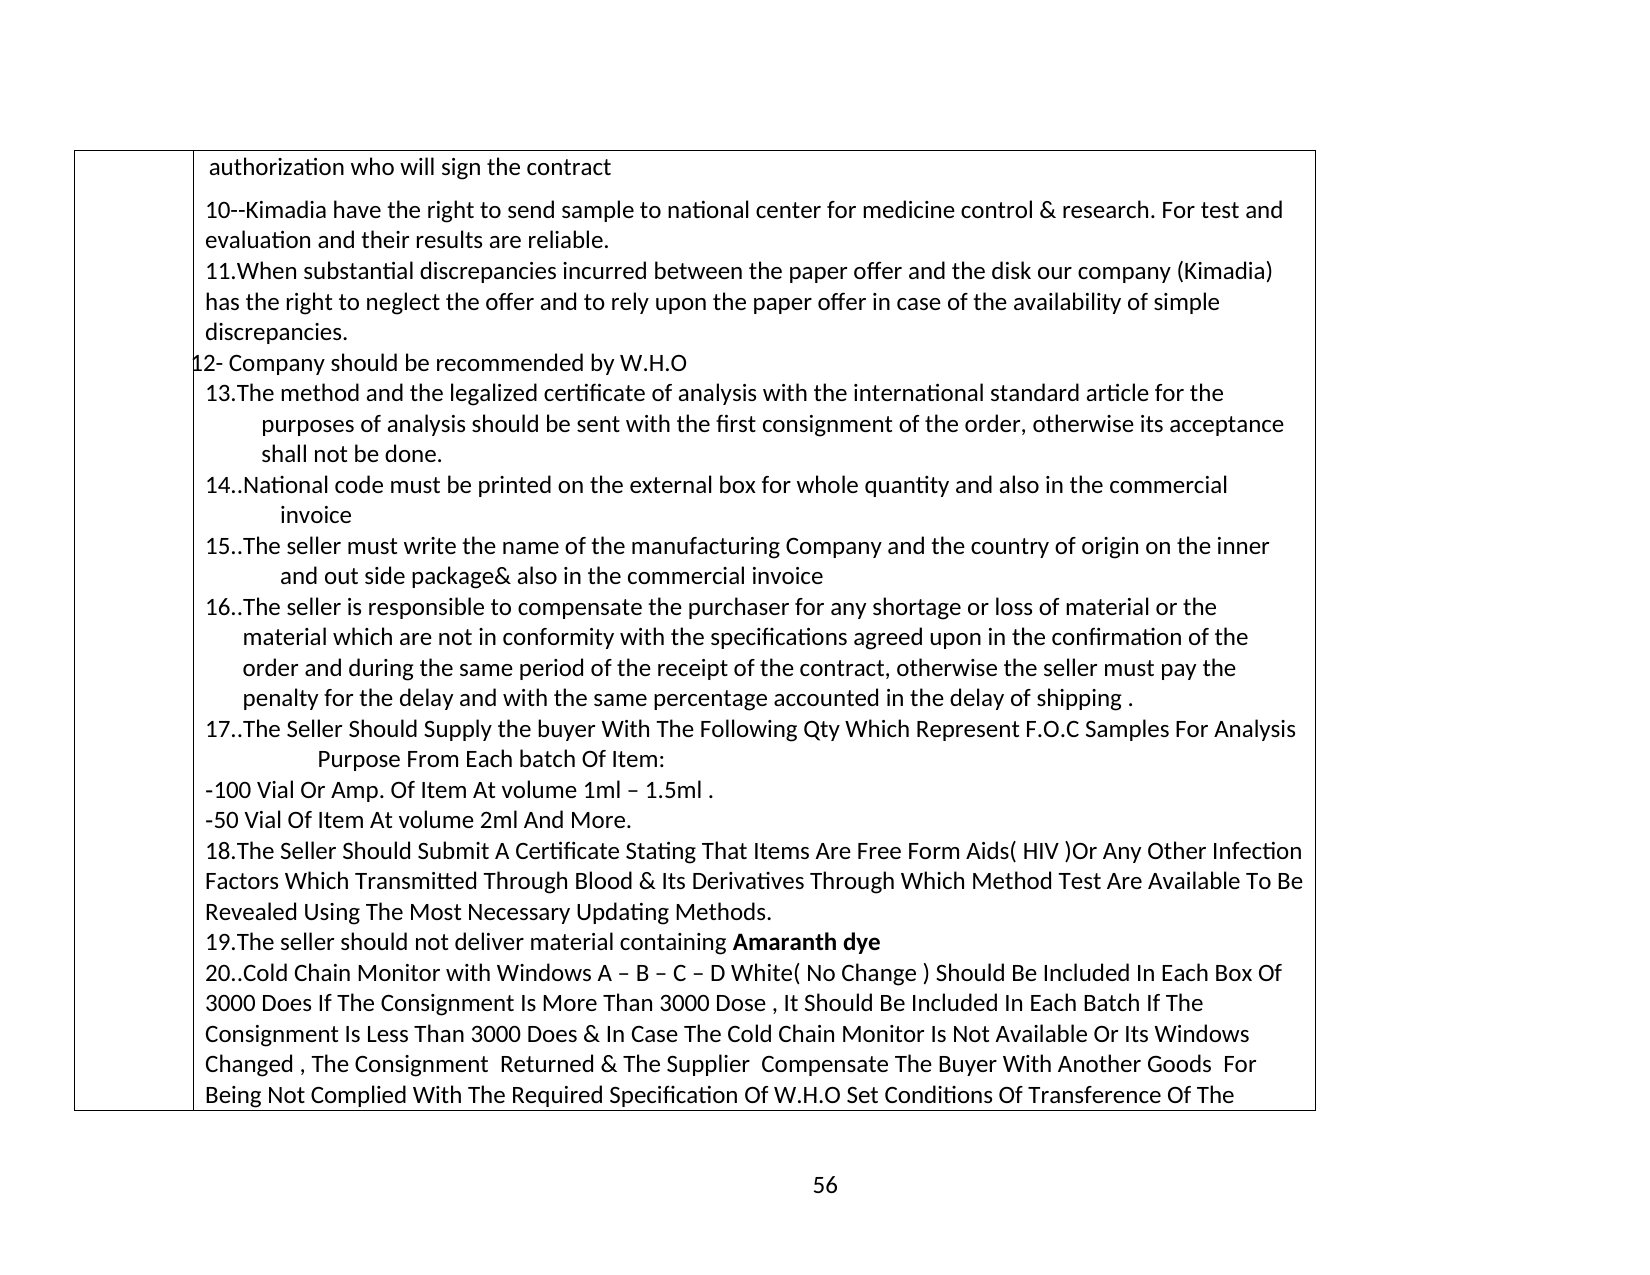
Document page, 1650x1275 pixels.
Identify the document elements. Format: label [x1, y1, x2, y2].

table_cell [75, 151, 193, 1110]
table_cell [194, 151, 1315, 1110]
